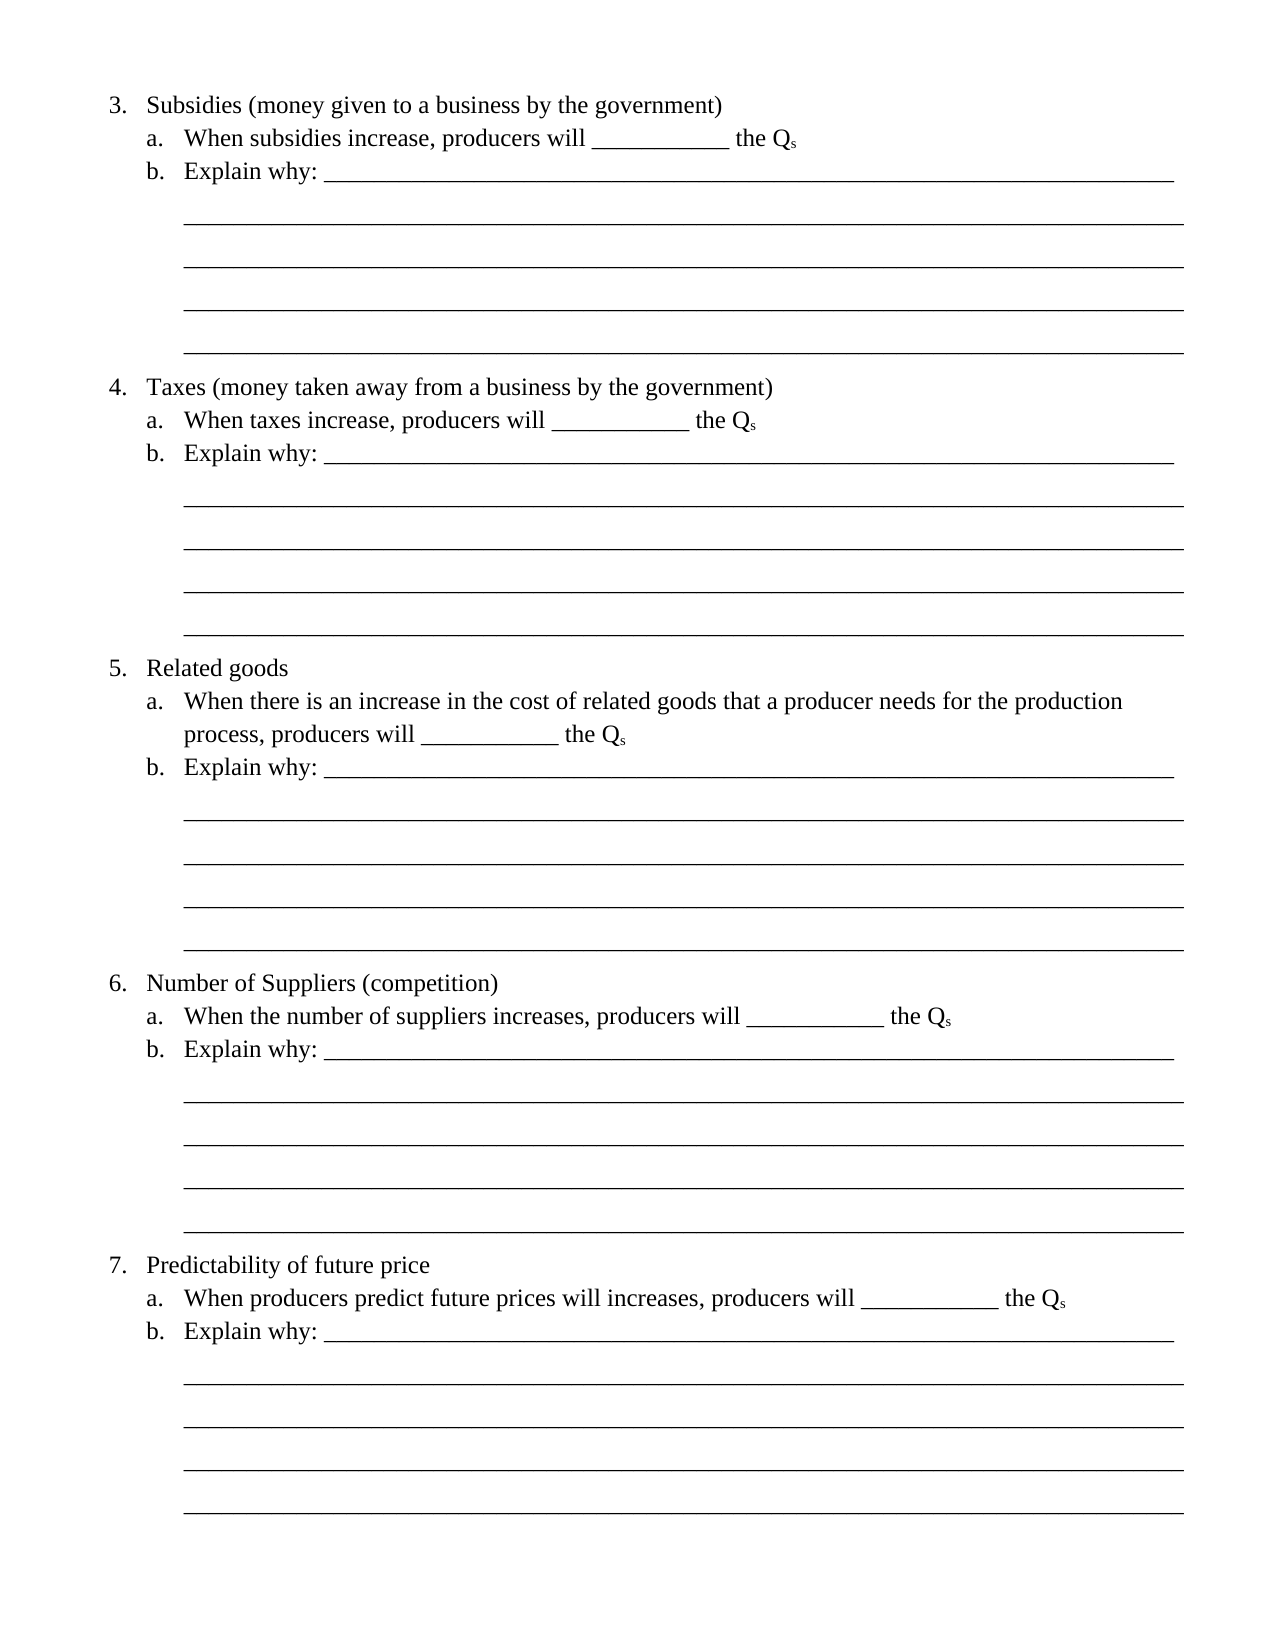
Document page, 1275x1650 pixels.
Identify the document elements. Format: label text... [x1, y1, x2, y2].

list ________________________________________________________________________________ [184, 285, 1185, 314]
list Explain why: ____________________________________________________________________ [146, 1316, 1185, 1344]
list ________________________________________________________________________________ [184, 1207, 1185, 1235]
list ________________________________________________________________________________ [184, 328, 1185, 357]
list Predictability of future price [109, 1250, 1185, 1278]
list When the number of suppliers increases, producers will ___________ the Qs [146, 1001, 1185, 1030]
list When taxes increase, producers will ___________ the Qs [146, 405, 1185, 433]
list Subsidies (money given to a business by the government) [109, 90, 1185, 119]
list When subsidies increase, producers will ___________ the Qs [146, 123, 1185, 152]
list ________________________________________________________________________________ [184, 882, 1185, 911]
list ________________________________________________________________________________ [184, 1163, 1185, 1192]
list When producers predict future prices will increases, producers will ___________ the Qs [146, 1283, 1185, 1311]
list Explain why: ____________________________________________________________________ [146, 156, 1185, 185]
list ________________________________________________________________________________ [184, 1488, 1185, 1517]
list When there is an increase in the cost of related goods that a producer needs for the production process, producers will ___________ the Qs [146, 686, 1185, 748]
list Explain why: ____________________________________________________________________ [146, 752, 1185, 781]
list Taxes (money taken away from a business by the government) [109, 372, 1185, 400]
list Related goods [109, 653, 1185, 682]
list Number of Suppliers (competition) [109, 968, 1185, 997]
list Explain why: ____________________________________________________________________ [146, 1034, 1185, 1063]
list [184, 199, 1185, 271]
list ________________________________________________________________________________ [184, 925, 1185, 954]
list ________________________________________________________________________________ [184, 610, 1185, 639]
list ________________________________________________________________________________ [184, 1445, 1185, 1474]
list Explain why: ____________________________________________________________________ [146, 438, 1185, 466]
list ________________________________________________________________________________ [184, 567, 1185, 596]
